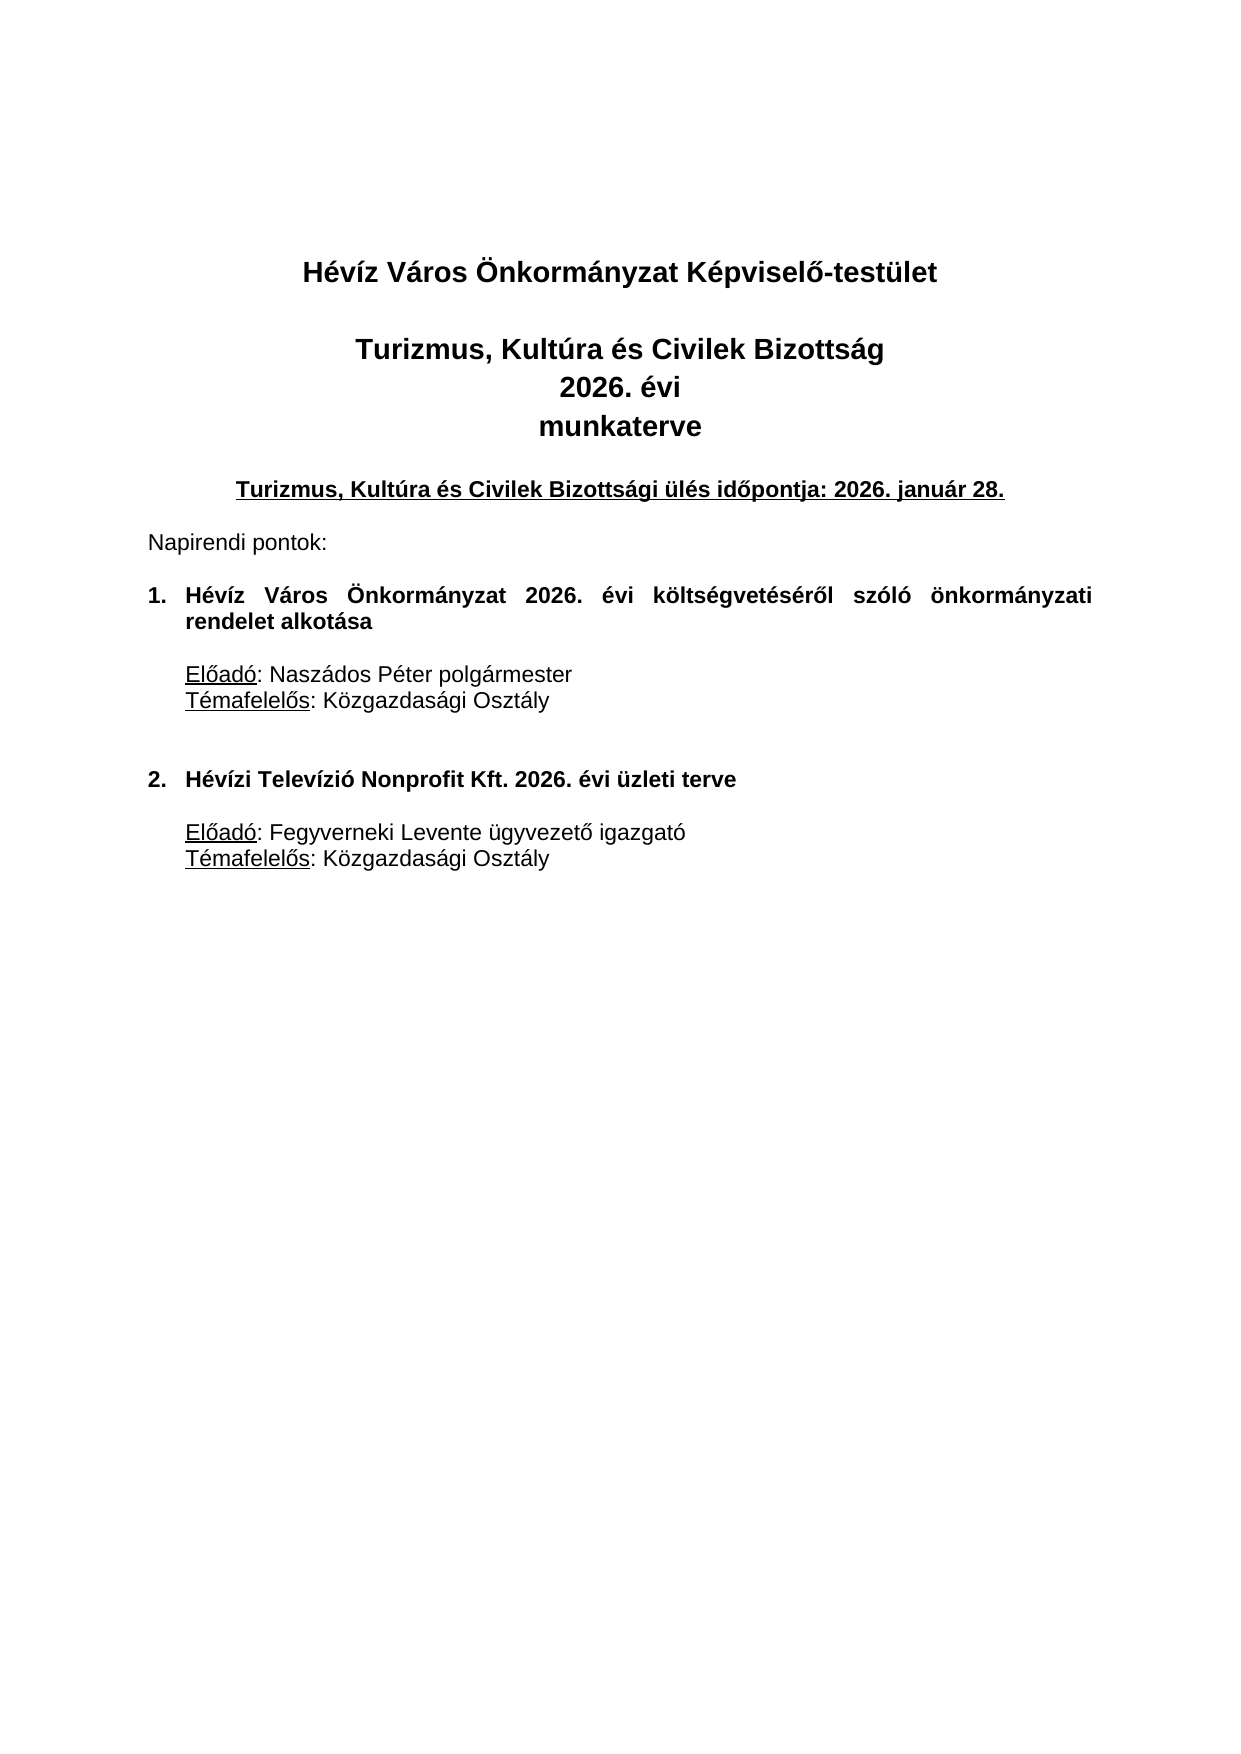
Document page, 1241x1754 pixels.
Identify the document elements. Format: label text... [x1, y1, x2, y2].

text Témafelelős: Közgazdasági Osztály [185, 845, 1093, 871]
text Előadó: Fegyverneki Levente ügyvezető igazgató [185, 819, 1093, 845]
text munkaterve [148, 409, 1093, 442]
text Témafelelős: Közgazdasági Osztály [148, 687, 1093, 713]
list Hévíz Város Önkormányzat 2026. évi költségvetéséről szóló önkormányzati rendelet alkotása [148, 582, 1093, 634]
text Turizmus, Kultúra és Civilek Bizottsági ülés időpontja: 2026. január 28. [148, 476, 1093, 502]
text 2026. évi [148, 370, 1093, 404]
text Napirendi pontok: [148, 529, 1093, 555]
list Hévízi Televízió Nonprofit Kft. 2026. évi üzleti terve [148, 766, 1093, 792]
text Turizmus, Kultúra és Civilek Bizottság [148, 332, 1093, 365]
text Hévíz Város Önkormányzat Képviselő-testület [148, 255, 1093, 288]
text Előadó: Naszádos Péter polgármester [148, 661, 1093, 687]
